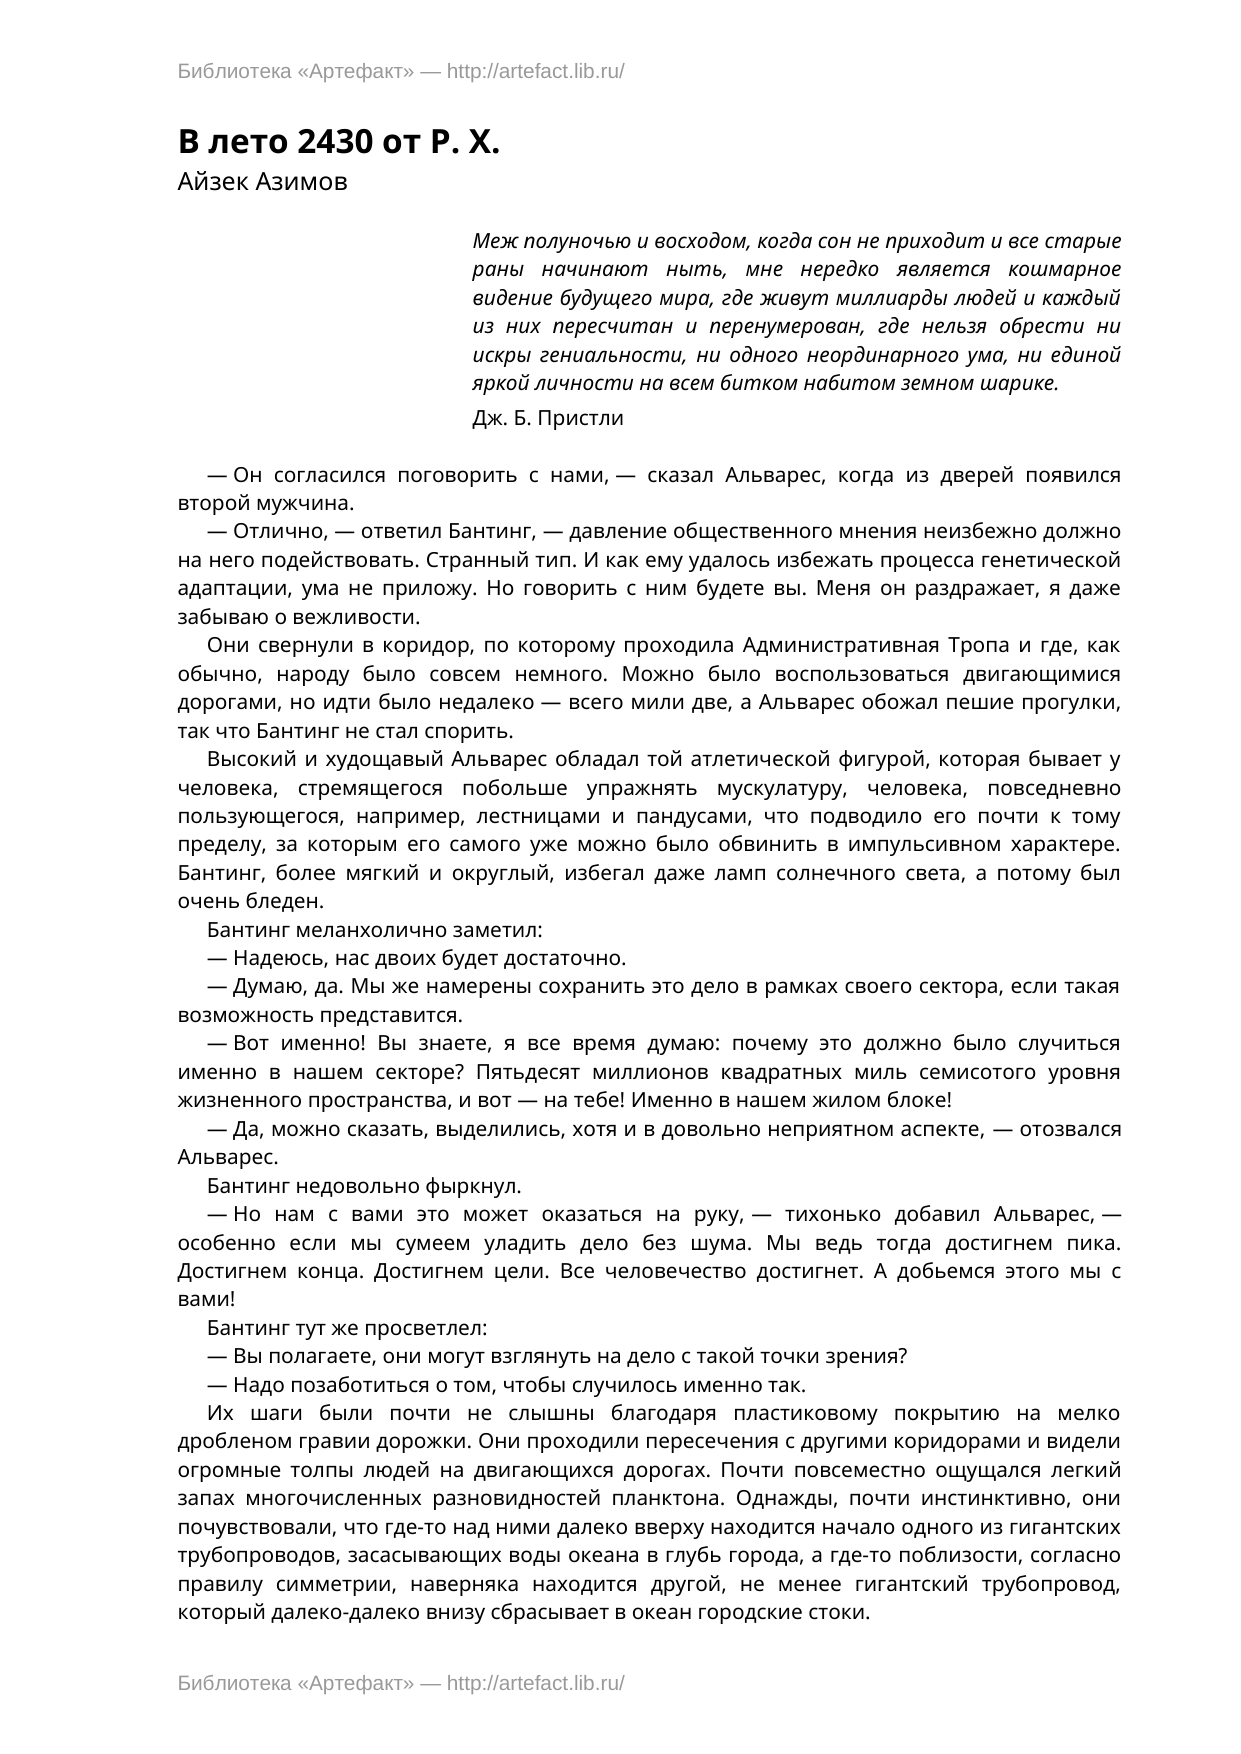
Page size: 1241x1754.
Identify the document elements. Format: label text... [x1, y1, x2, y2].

text — Отлично, — ответил Бантинг, — давление общественного мнения неизбежно должно на него подействовать. Странный тип. И как ему удалось избежать процесса генетической адаптации, ума не приложу. Но говорить с ним будете вы. Меня он раздражает, я даже забываю о вежливости. [177, 517, 1122, 630]
text — Надо позаботиться о том, чтобы случилось именно так. [177, 1370, 1122, 1398]
text Их шаги были почти не слышны благодаря пластиковому покрытию на мелко дробленом гравии дорожки. Они проходили пересечения с другими коридорами и видели огромные толпы людей на двигающихся дорогах. Почти повсеместно ощущался легкий запах многочисленных разновидностей планктона. Однажды, почти инстинктивно, они почувствовали, что где-то над ними далеко вверху находится начало одного из гигантских трубопроводов, засасывающих воды океана в глубь города, а где-то поблизости, согласно правилу симметрии, наверняка находится другой, не менее гигантский трубопровод, который далеко-далеко внизу сбрасывает в океан городские стоки. [177, 1398, 1122, 1626]
text Бантинг тут же просветлел: [177, 1313, 1122, 1341]
text Дж. Б. Пристли [472, 403, 1122, 431]
text Бантинг недовольно фыркнул. [177, 1171, 1122, 1199]
text — Вот именно! Вы знаете, я все время думаю: почему это должно было случиться именно в нашем секторе? Пятьдесят миллионов квадратных миль семисотого уровня жизненного пространства, и вот — на тебе! Именно в нашем жилом блоке! [177, 1028, 1122, 1114]
text — Да, можно сказать, выделились, хотя и в довольно неприятном аспекте, — отозвался Альварес. [177, 1114, 1122, 1171]
subtitle Айзек Азимов [177, 163, 1122, 198]
text Меж полуночью и восходом, когда сон не приходит и все старые раны начинают ныть, мне нередко является кошмарное видение будущего мира, где живут миллиарды людей и каждый из них пересчитан и перенумерован, где нельзя обрести ни искры гениальности, ни одного неординарного ума, ни единой яркой личности на всем битком набитом земном шарике. [472, 226, 1122, 397]
text — Он согласился поговорить с нами, — сказал Альварес, когда из дверей появился второй мужчина. [177, 460, 1122, 517]
subtitle В лето 2430 от Р. Х. [177, 118, 1122, 163]
text — Но нам с вами это может оказаться на руку, — тихонько добавил Альварес, — особенно если мы сумеем уладить дело без шума. Мы ведь тогда достигнем пика. Достигнем конца. Достигнем цели. Все человечество достигнет. А добьемся этого мы с вами! [177, 1199, 1122, 1313]
text — Вы полагаете, они могут взглянуть на дело с такой точки зрения? [177, 1341, 1122, 1370]
text — Думаю, да. Мы же намерены сохранить это дело в рамках своего сектора, если такая возможность представится. [177, 972, 1122, 1028]
text Они свернули в коридор, по которому проходила Административная Тропа и где, как обычно, народу было совсем немного. Можно было воспользоваться двигающимися дорогами, но идти было недалеко — всего мили две, а Альварес обожал пешие прогулки, так что Бантинг не стал спорить. [177, 630, 1122, 744]
text Бантинг меланхолично заметил: [177, 915, 1122, 943]
text — Надеюсь, нас двоих будет достаточно. [177, 943, 1122, 972]
text Высокий и худощавый Альварес обладал той атлетической фигурой, которая бывает у человека, стремящегося побольше упражнять мускулатуру, человека, повседневно пользующегося, например, лестницами и пандусами, что подводило его почти к тому пределу, за которым его самого уже можно было обвинить в импульсивном характере. Бантинг, более мягкий и округлый, избегал даже ламп солнечного света, а потому был очень бледен. [177, 744, 1122, 915]
